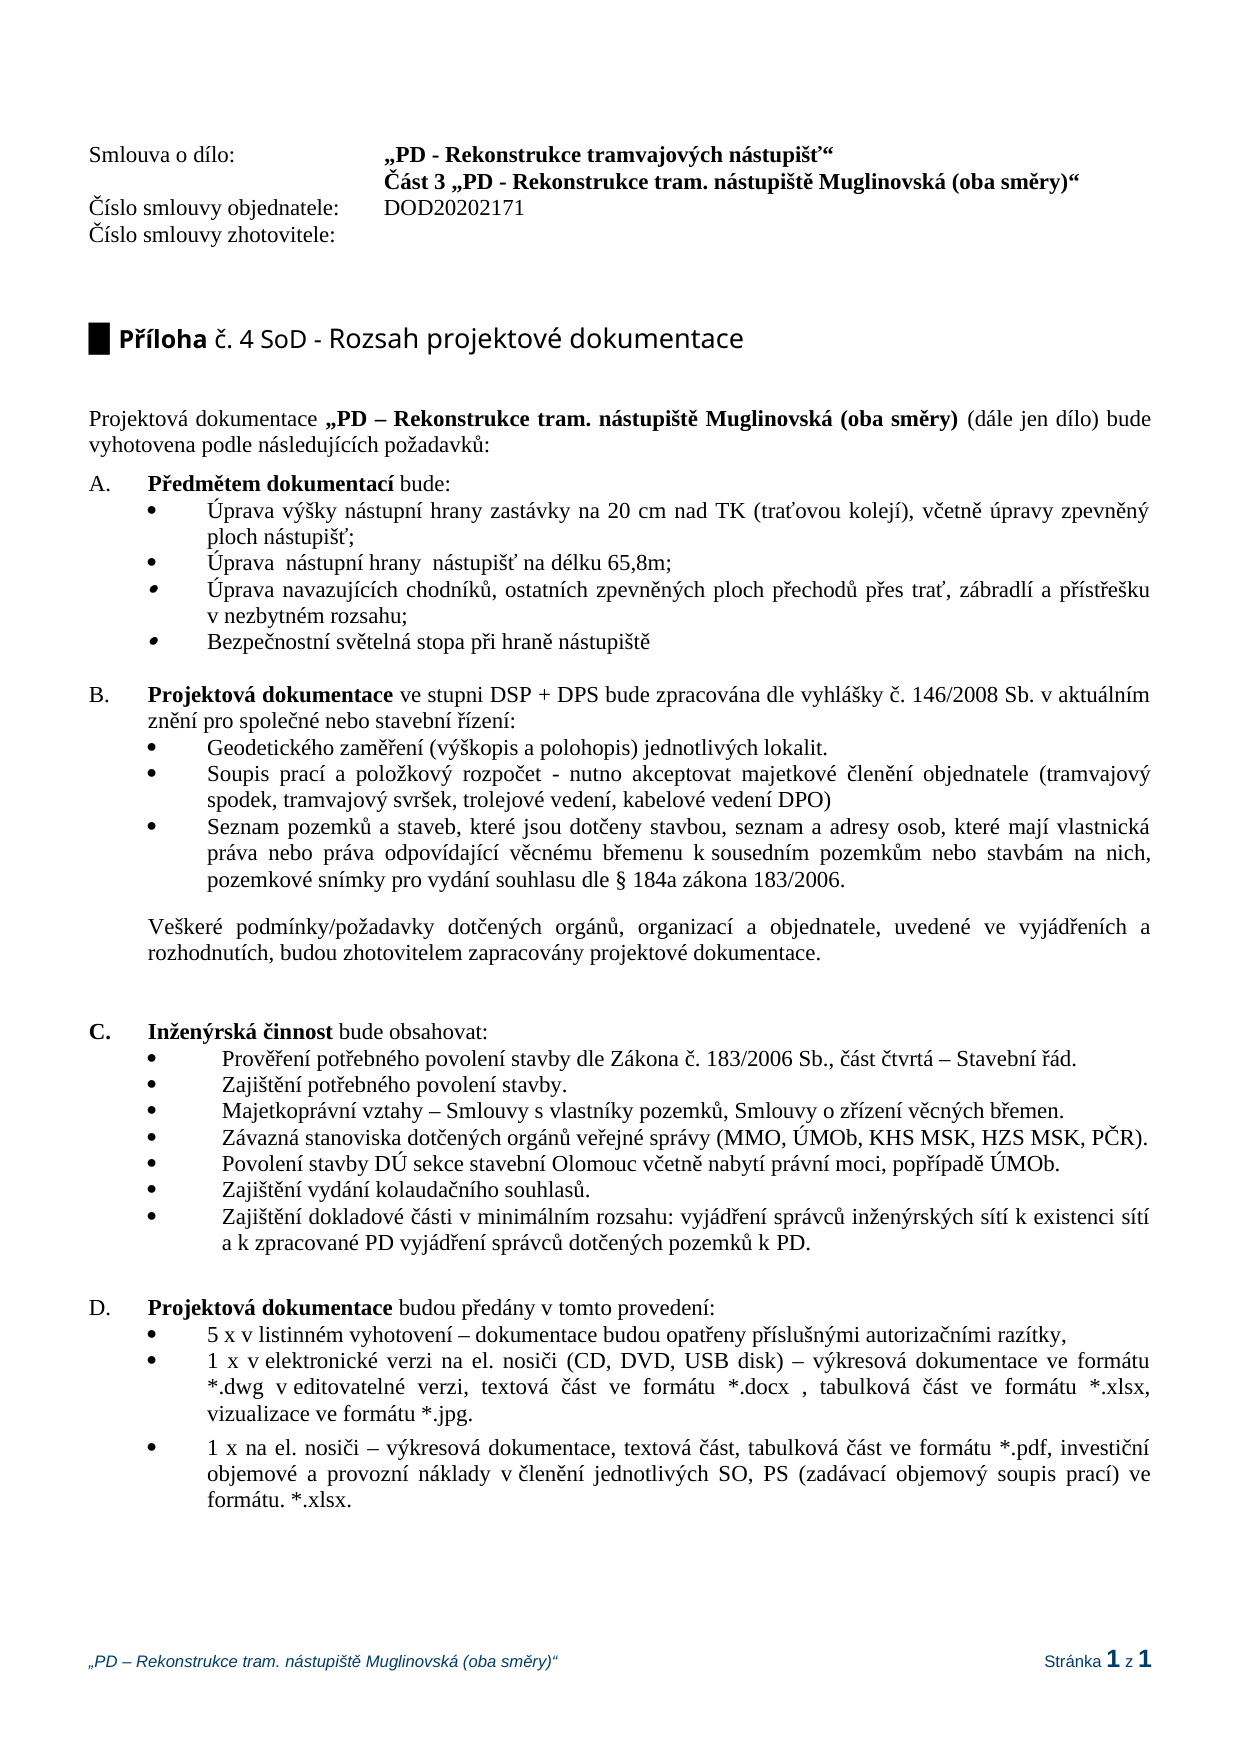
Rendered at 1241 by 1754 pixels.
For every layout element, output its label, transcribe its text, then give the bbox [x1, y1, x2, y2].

list Seznam pozemků a staveb, které jsou dotčeny stavbou, seznam a adresy osob, které mají vlastnická práva nebo práva odpovídající věcnému břemenu k sousedním pozemkům nebo stavbám na nich, pozemkové snímky pro vydání souhlasu dle § 184a zákona 183/2006. [148, 813, 1152, 892]
list Bezpečnostní světelná stopa při hraně nástupiště [148, 628, 1152, 655]
list Úprava nástupní hrany nástupišť na délku 65,8m; [148, 549, 1152, 576]
list Zajištění dokladové části v minimálním rozsahu: vyjádření správců inženýrských sítí k existenci sítí a k zpracované PD vyjádření správců dotčených pozemků k PD. [148, 1203, 1152, 1255]
subtitle Příloha č. 4 SoD - Rozsah projektové dokumentace [89, 322, 1152, 355]
list Úprava navazujících chodníků, ostatních zpevněných ploch přechodů přes trať, zábradlí a přístřešku v nezbytném rozsahu; [148, 576, 1152, 628]
list Projektová dokumentace budou předány v tomto provedení: [89, 1294, 1152, 1321]
list Projektová dokumentace ve stupni DSP + DPS bude zpracována dle vyhlášky č. 146/2008 Sb. v aktuálním znění pro společné nebo stavební řízení: [89, 681, 1152, 734]
list Inženýrská činnost bude obsahovat: [89, 1018, 1152, 1044]
text Číslo smlouvy objednatele: DOD20202171 [89, 194, 1152, 221]
text Číslo smlouvy zhotovitele: [89, 221, 1152, 247]
list Soupis prací a položkový rozpočet - nutno akceptovat majetkové členění objednatele (tramvajový spodek, tramvajový svršek, trolejové vedení, kabelové vedení DPO) [148, 760, 1152, 813]
text Smlouva o dílo: „PD - Rekonstrukce tramvajových nástupišť“ [89, 142, 1152, 168]
list Povolení stavby DÚ sekce stavební Olomouc včetně nabytí právní moci, popřípadě ÚMOb. [148, 1150, 1152, 1176]
list Geodetického zaměření (výškopis a polohopis) jednotlivých lokalit. [148, 734, 1152, 760]
list Závazná stanoviska dotčených orgánů veřejné správy (MMO, ÚMOb, KHS MSK, HZS MSK, PČR). [148, 1124, 1152, 1150]
text Projektová dokumentace „PD – Rekonstrukce tram. nástupiště Muglinovská (oba směry) (dále jen dílo) bude vyhotovena podle následujících požadavků: [89, 405, 1152, 458]
list Zajištění vydání kolaudačního souhlasů. [148, 1176, 1152, 1203]
list 5 x v listinném vyhotovení – dokumentace budou opatřeny příslušnými autorizačními razítky, [148, 1321, 1152, 1347]
list Zajištění potřebného povolení stavby. [148, 1071, 1152, 1097]
list Majetkoprávní vztahy – Smlouvy s vlastníky pozemků, Smlouvy o zřízení věcných břemen. [148, 1097, 1152, 1124]
list 1 x v elektronické verzi na el. nosiči (CD, DVD, USB disk) – výkresová dokumentace ve formátu *.dwg v editovatelné verzi, textová část ve formátu *.docx , tabulková část ve formátu *.xlsx, vizualizace ve formátu *.jpg. [148, 1347, 1152, 1426]
text Část 3 „PD - Rekonstrukce tram. nástupiště Muglinovská (oba směry)“ [384, 168, 1152, 194]
list Úprava výšky nástupní hrany zastávky na 20 cm nad TK (traťovou kolejí), včetně úpravy zpevněný ploch nástupišť; [148, 497, 1152, 549]
list 1 x na el. nosiči – výkresová dokumentace, textová část, tabulková část ve formátu *.pdf, investiční objemové a provozní náklady v členění jednotlivých SO, PS (zadávací objemový soupis prací) ve formátu. *.xlsx. [148, 1434, 1152, 1513]
list Prověření potřebného povolení stavby dle Zákona č. 183/2006 Sb., část čtvrtá – Stavební řád. [148, 1044, 1152, 1071]
text Veškeré podmínky/požadavky dotčených orgánů, organizací a objednatele, uvedené ve vyjádřeních a rozhodnutích, budou zhotovitelem zapracovány projektové dokumentace. [148, 913, 1152, 966]
list Předmětem dokumentací bude: [89, 470, 1152, 497]
